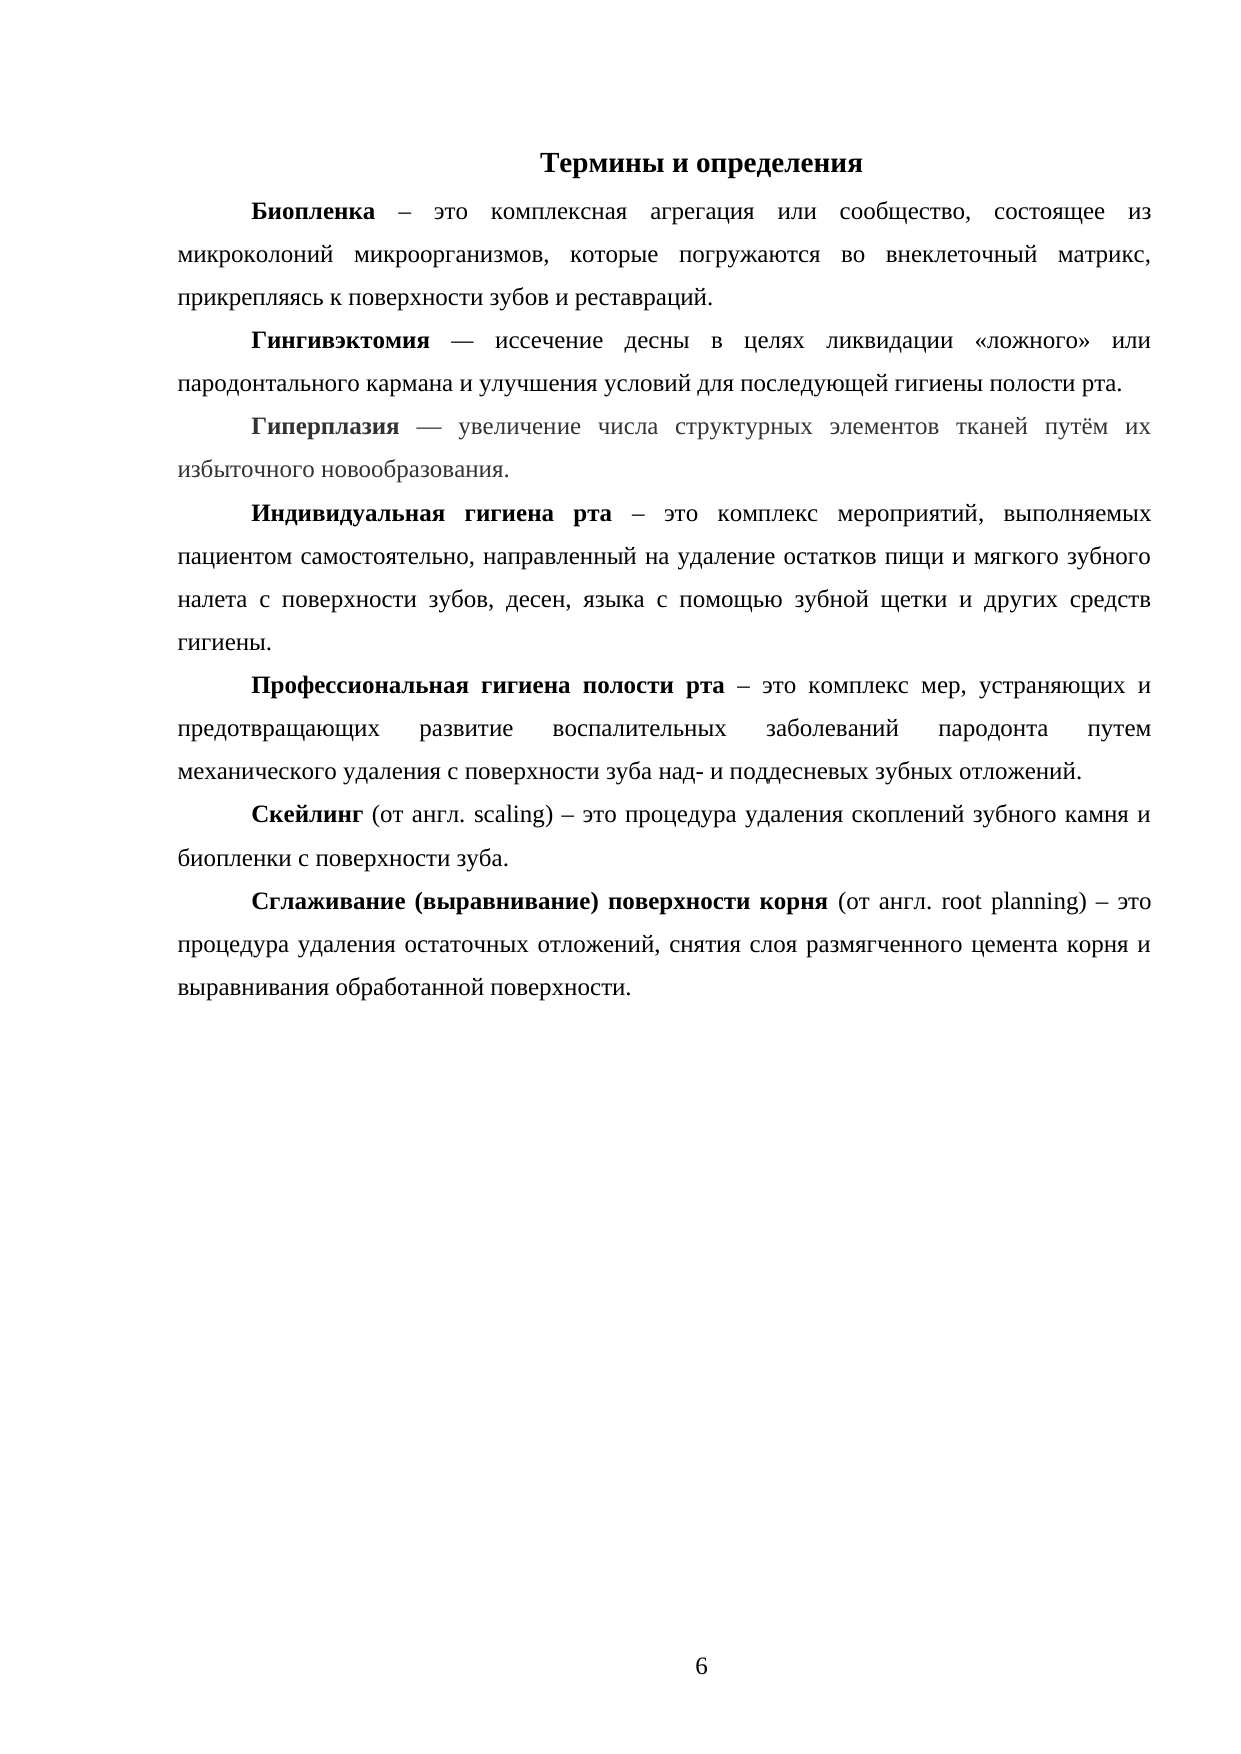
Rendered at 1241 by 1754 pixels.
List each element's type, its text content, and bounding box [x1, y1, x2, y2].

text Скейлинг (от англ. scaling) – это процедура удаления скоплений зубного камня и биопленки с поверхности зуба. [177, 799, 1152, 871]
text Гингивэктомия — иссечение десны в целях ликвидации «ложного» или пародонтального кармана и улучшения условий для последующей гигиены полости рта. [177, 325, 1152, 397]
text Гиперплазия — увеличение числа структурных элементов тканей путём их избыточного новообразования. [177, 411, 1152, 483]
text Сглаживание (выравнивание) поверхности корня (от англ. root planning) – это процедура удаления остаточных отложений, снятия слоя размягченного цемента корня и выравнивания обработанной поверхности. [177, 886, 1152, 1001]
text Биопленка – это комплексная агрегация или сообщество, состоящее из микроколоний микроорганизмов, которые погружаются во внеклеточный матрикс, прикрепляясь к поверхности зубов и реставраций. [177, 196, 1152, 311]
text Термины и определения [177, 146, 1152, 179]
text Профессиональная гигиена полости рта – это комплекс мер, устраняющих и предотвращающих развитие воспалительных заболеваний пародонта путем механического удаления с поверхности зуба над- и поддесневых зубных отложений. [177, 670, 1152, 785]
text Индивидуальная гигиена рта – это комплекс мероприятий, выполняемых пациентом самостоятельно, направленный на удаление остатков пищи и мягкого зубного налета с поверхности зубов, десен, языка с помощью зубной щетки и других средств гигиены. [177, 498, 1152, 656]
